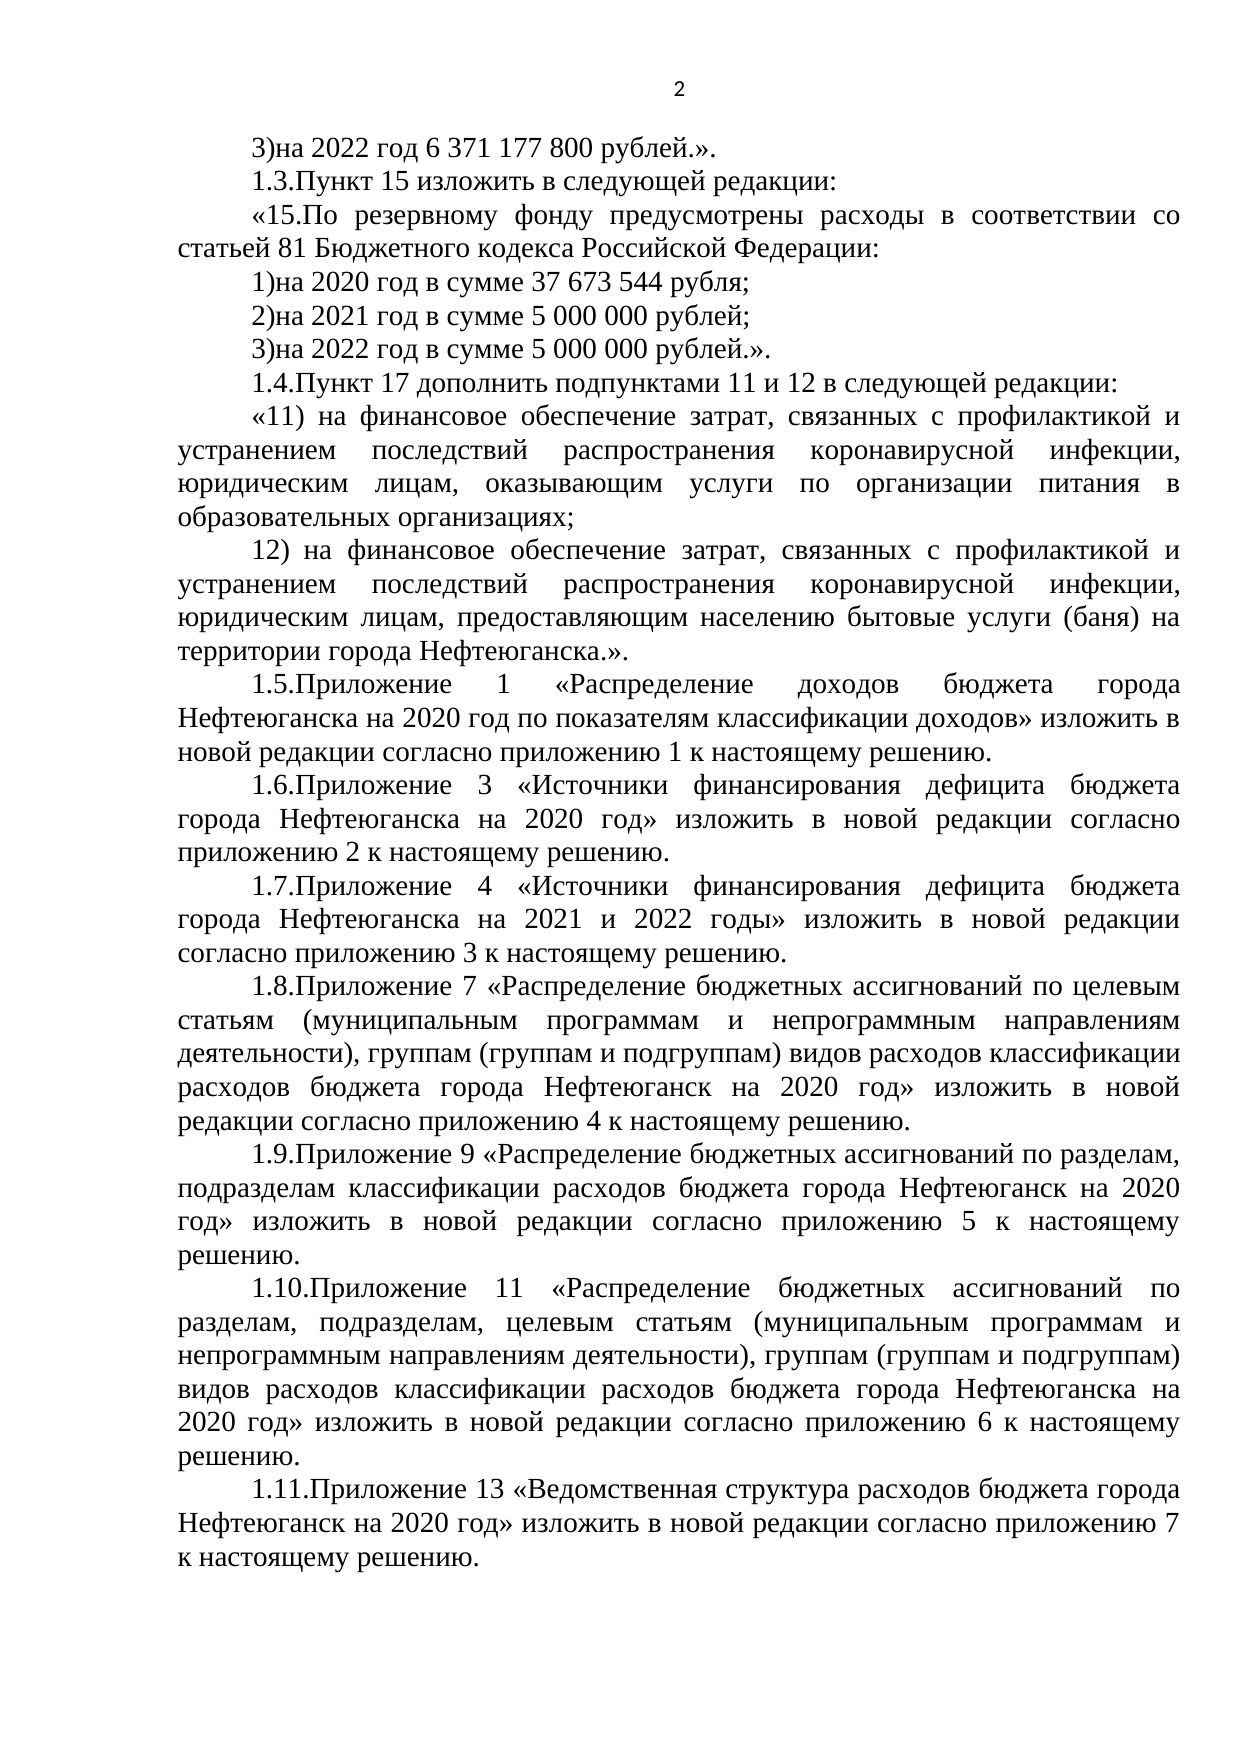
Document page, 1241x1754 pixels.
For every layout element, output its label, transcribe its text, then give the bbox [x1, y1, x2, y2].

text 3)на 2022 год в сумме 5 000 000 рублей.». [177, 331, 1181, 365]
text 1.5.Приложение 1 «Распределение доходов бюджета города Нефтеюганска на 2020 год по показателям классификации доходов» изложить в новой редакции согласно приложению 1 к настоящему решению. [177, 667, 1181, 767]
text 1.11.Приложение 13 «Ведомственная структура расходов бюджета города Нефтеюганск на 2020 год» изложить в новой редакции согласно приложению 7 к настоящему решению. [177, 1472, 1181, 1572]
text 1.3.Пункт 15 изложить в следующей редакции: [177, 163, 1181, 197]
text «15.По резервному фонду предусмотрены расходы в соответствии со статьей 81 Бюджетного кодекса Российской Федерации: [177, 197, 1181, 264]
text 2)на 2021 год в сумме 5 000 000 рублей; [177, 298, 1181, 331]
text «11) на финансовое обеспечение затрат, связанных с профилактикой и устранением последствий распространения коронавирусной инфекции, юридическим лицам, оказывающим услуги по организации питания в образовательных организациях; [177, 398, 1181, 532]
text 1.6.Приложение 3 «Источники финансирования дефицита бюджета города Нефтеюганска на 2020 год» изложить в новой редакции согласно приложению 2 к настоящему решению. [177, 767, 1181, 868]
text 1)на 2020 год в сумме 37 673 544 рубля; [177, 264, 1181, 298]
text 12) на финансовое обеспечение затрат, связанных с профилактикой и устранением последствий распространения коронавирусной инфекции, юридическим лицам, предоставляющим населению бытовые услуги (баня) на территории города Нефтеюганска.». [177, 532, 1181, 667]
text 3)на 2022 год 6 371 177 800 рублей.». [177, 130, 1181, 163]
text 1.4.Пункт 17 дополнить подпунктами 11 и 12 в следующей редакции: [177, 365, 1181, 398]
text 1.10.Приложение 11 «Распределение бюджетных ассигнований по разделам, подразделам, целевым статьям (муниципальным программам и непрограммным направлениям деятельности), группам (группам и подгруппам) видов расходов классификации расходов бюджета города Нефтеюганска на 2020 год» изложить в новой редакции согласно приложению 6 к настоящему решению. [177, 1270, 1181, 1472]
text 1.8.Приложение 7 «Распределение бюджетных ассигнований по целевым статьям (муниципальным программам и непрограммным направлениям деятельности), группам (группам и подгруппам) видов расходов классификации расходов бюджета города Нефтеюганск на 2020 год» изложить в новой редакции согласно приложению 4 к настоящему решению. [177, 968, 1181, 1136]
text 1.9.Приложение 9 «Распределение бюджетных ассигнований по разделам, подразделам классификации расходов бюджета города Нефтеюганск на 2020 год» изложить в новой редакции согласно приложению 5 к настоящему решению. [177, 1136, 1181, 1270]
text 1.7.Приложение 4 «Источники финансирования дефицита бюджета города Нефтеюганска на 2021 и 2022 годы» изложить в новой редакции согласно приложению 3 к настоящему решению. [177, 868, 1181, 968]
